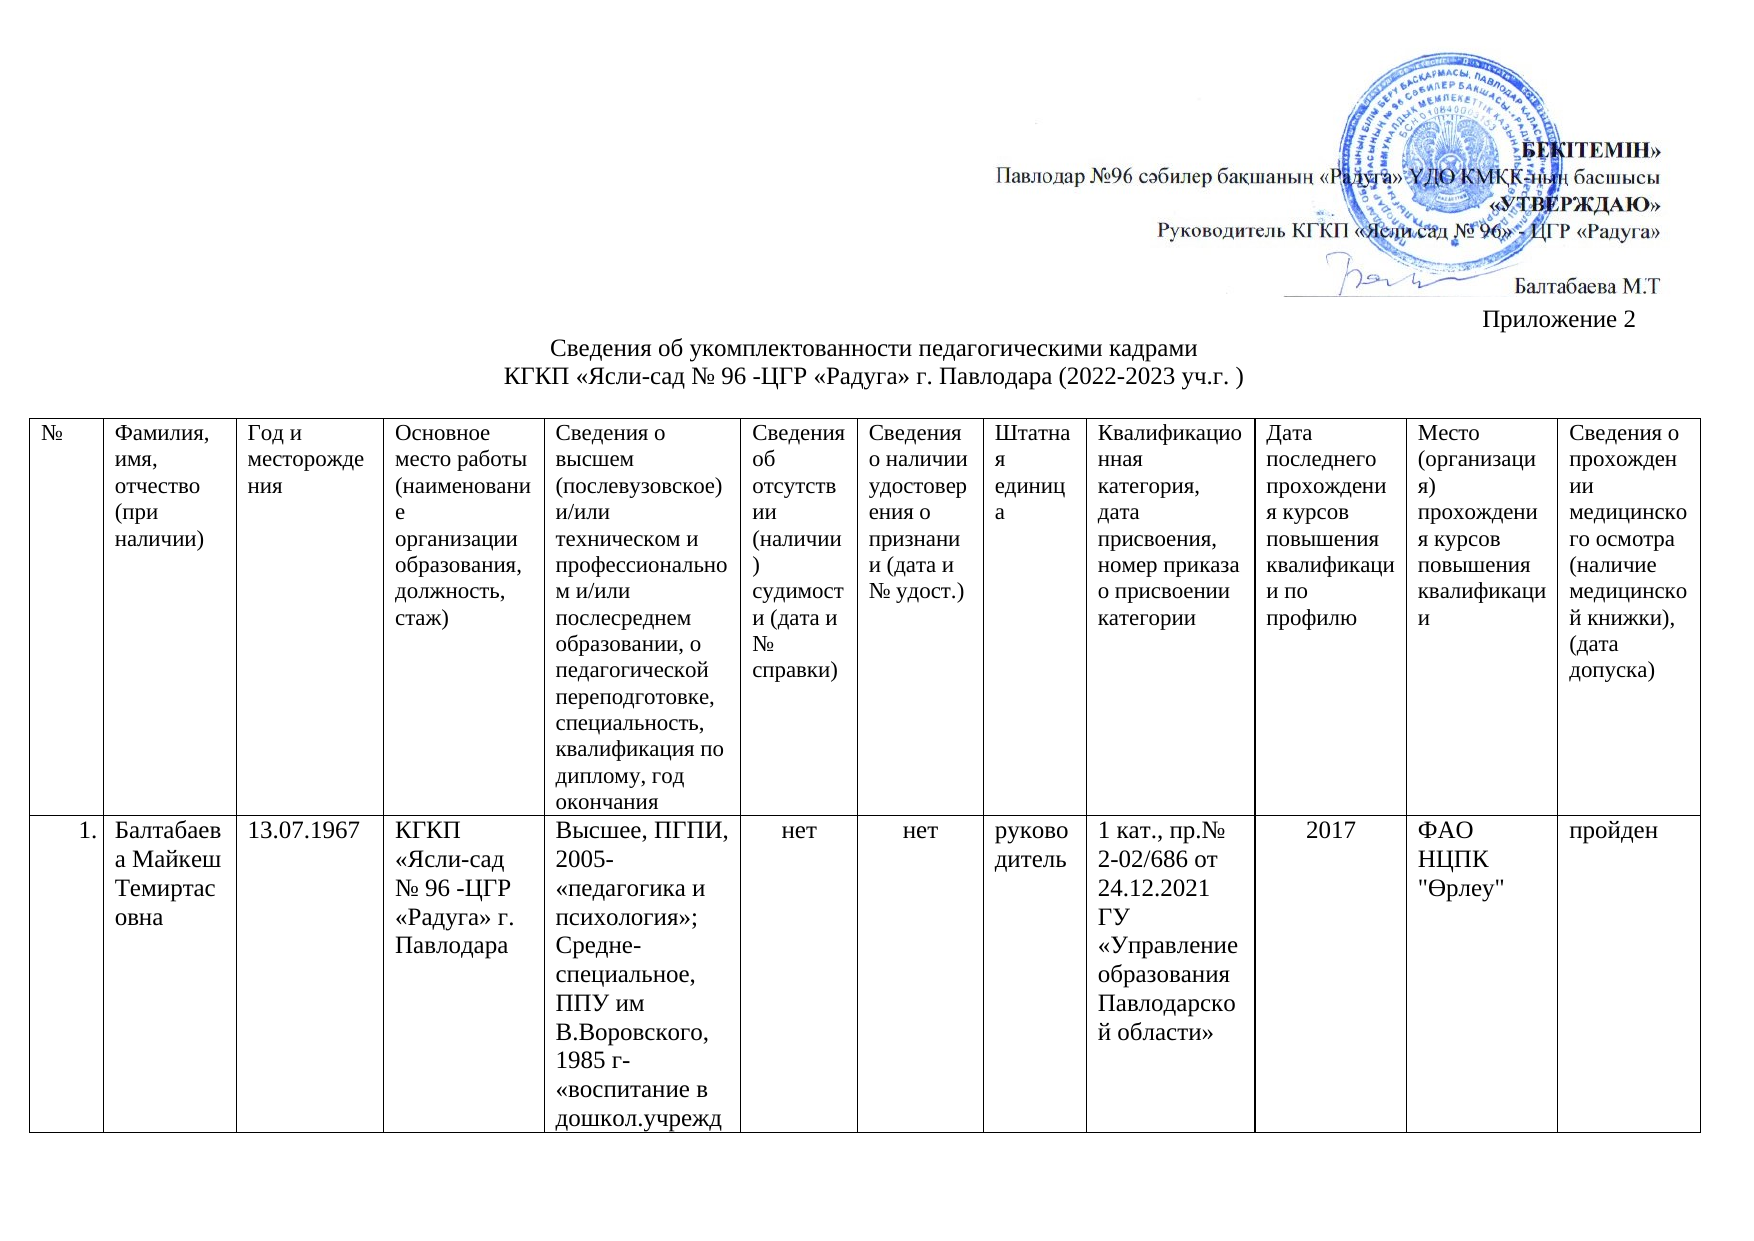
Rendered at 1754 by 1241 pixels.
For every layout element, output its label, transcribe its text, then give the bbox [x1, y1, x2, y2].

table_cell нет [858, 816, 983, 1132]
table_cell пройден [1558, 816, 1700, 1132]
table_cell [545, 816, 740, 1132]
table_cell 2017 [1256, 816, 1406, 1132]
table_cell [30, 816, 103, 1132]
table_cell нет [741, 816, 857, 1132]
table_header Место (организация) прохождения курсов повышения квалификации [1407, 419, 1557, 814]
table_header Сведения о прохождении медицинского осмотра (наличие медицинской книжки), (дата допуска) [1558, 419, 1700, 814]
table_header Сведения о высшем (послевузовское) и/или техническом и профессиональном и/или послесреднем образовании, о педагогической переподготовке, специальность, квалификация по диплому, год окончания [545, 419, 740, 814]
table_header Год и месторождения [237, 419, 383, 814]
text Приложение 2 [118, 304, 1636, 333]
table_header Штатная единица [984, 419, 1086, 814]
table_cell 13.07.1967 [237, 816, 383, 1132]
table_cell руководитель [984, 816, 1086, 1132]
table_header Дата последнего прохождения курсов повышения квалификации по профилю [1256, 419, 1406, 814]
table_header Основное место работы (наименование организации образования, должность, стаж) [384, 419, 544, 814]
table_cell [104, 816, 236, 1132]
table_header Сведения о наличии удостоверения о признании (дата и № удост.) [858, 419, 983, 814]
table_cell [384, 816, 544, 1132]
table_header Фамилия, имя, отчество (при наличии) [104, 419, 236, 814]
table_header Квалификационная категория, дата присвоения, номер приказа о присвоении категории [1087, 419, 1254, 814]
table_header Сведения об отсутствии (наличии) судимости (дата и № справки) [741, 419, 857, 814]
picture [992, 46, 1716, 297]
table_cell ФАО НЦПК "Өрлеу" [1407, 816, 1557, 1132]
table_header № [30, 419, 103, 814]
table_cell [1087, 816, 1254, 1132]
text Сведения об укомплектованности педагогическими кадрами КГКП «Ясли-сад № 96 -ЦГР «Радуга» г. Павлодара (2022-2023 уч.г. ) [118, 333, 1636, 418]
